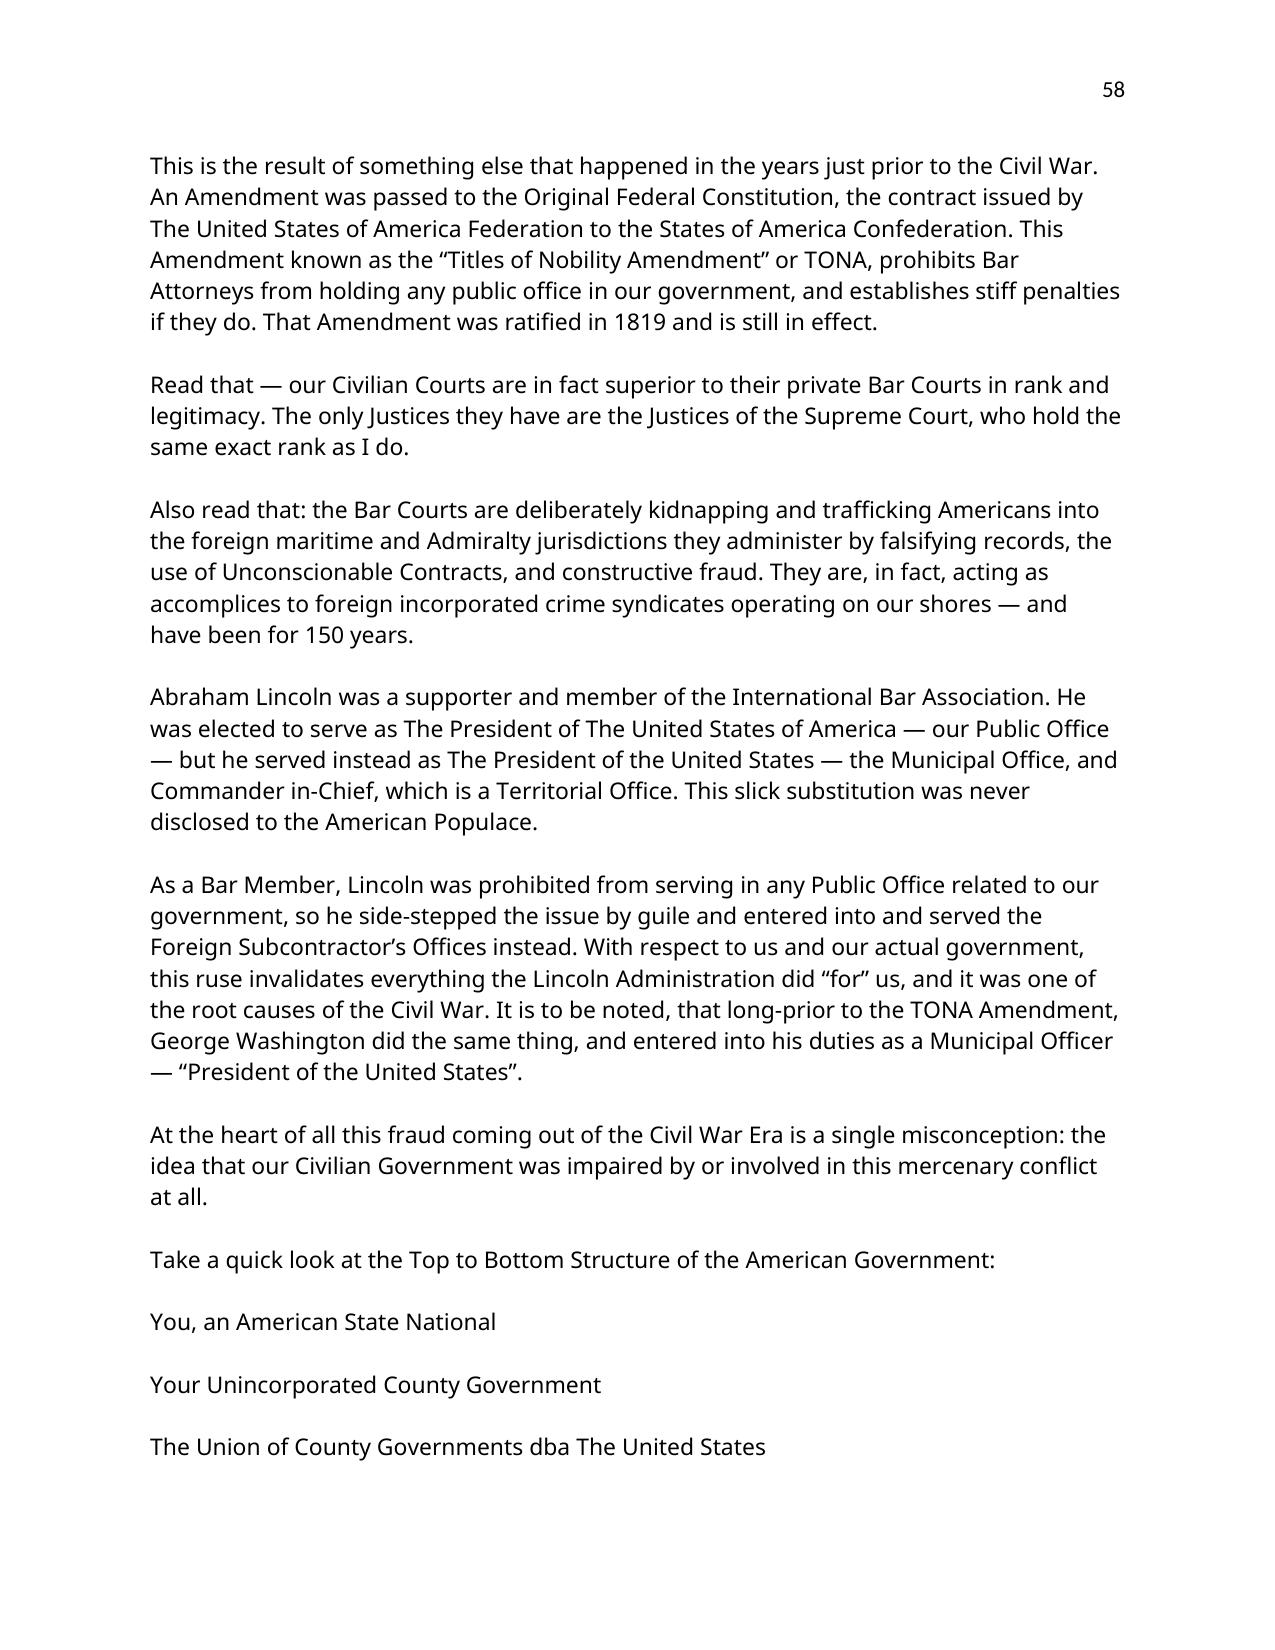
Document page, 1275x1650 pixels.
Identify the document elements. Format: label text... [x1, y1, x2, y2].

text At the heart of all this fraud coming out of the Civil War Era is a single misconception: the idea that our Civilian Government was impaired by or involved in this mercenary conflict at all. [150, 1119, 1125, 1212]
text Your Unincorporated County Government [150, 1369, 1125, 1400]
text You, an American State National [150, 1306, 1125, 1337]
text Read that — our Civilian Courts are in fact superior to their private Bar Courts in rank and legitimacy. The only Justices they have are the Justices of the Supreme Court, who hold the same exact rank as I do. [150, 369, 1125, 462]
text Take a quick look at the Top to Bottom Structure of the American Government: [150, 1244, 1125, 1275]
text This is the result of something else that happened in the years just prior to the Civil War. An Amendment was passed to the Original Federal Constitution, the contract issued by The United States of America Federation to the States of America Confederation. This Amendment known as the “Titles of Nobility Amendment” or TONA, prohibits Bar Attorneys from holding any public office in our government, and establishes stiff penalties if they do. That Amendment was ratified in 1819 and is still in effect. [150, 150, 1125, 337]
text As a Bar Member, Lincoln was prohibited from serving in any Public Office related to our government, so he side-stepped the issue by guile and entered into and served the Foreign Subcontractor’s Offices instead. With respect to us and our actual government, this ruse invalidates everything the Lincoln Administration did “for” us, and it was one of the root causes of the Civil War. It is to be noted, that long-prior to the TONA Amendment, George Washington did the same thing, and entered into his duties as a Municipal Officer — “President of the United States”. [150, 869, 1125, 1087]
text Also read that: the Bar Courts are deliberately kidnapping and trafficking Americans into the foreign maritime and Admiralty jurisdictions they administer by falsifying records, the use of Unconscionable Contracts, and constructive fraud. They are, in fact, acting as accomplices to foreign incorporated crime syndicates operating on our shores — and have been for 150 years. [150, 494, 1125, 650]
text Abraham Lincoln was a supporter and member of the International Bar Association. He was elected to serve as The President of The United States of America — our Public Office — but he served instead as The President of the United States — the Municipal Office, and Commander in-Chief, which is a Territorial Office. This slick substitution was never disclosed to the American Populace. [150, 681, 1125, 837]
text The Union of County Governments dba The United States [150, 1431, 1125, 1462]
